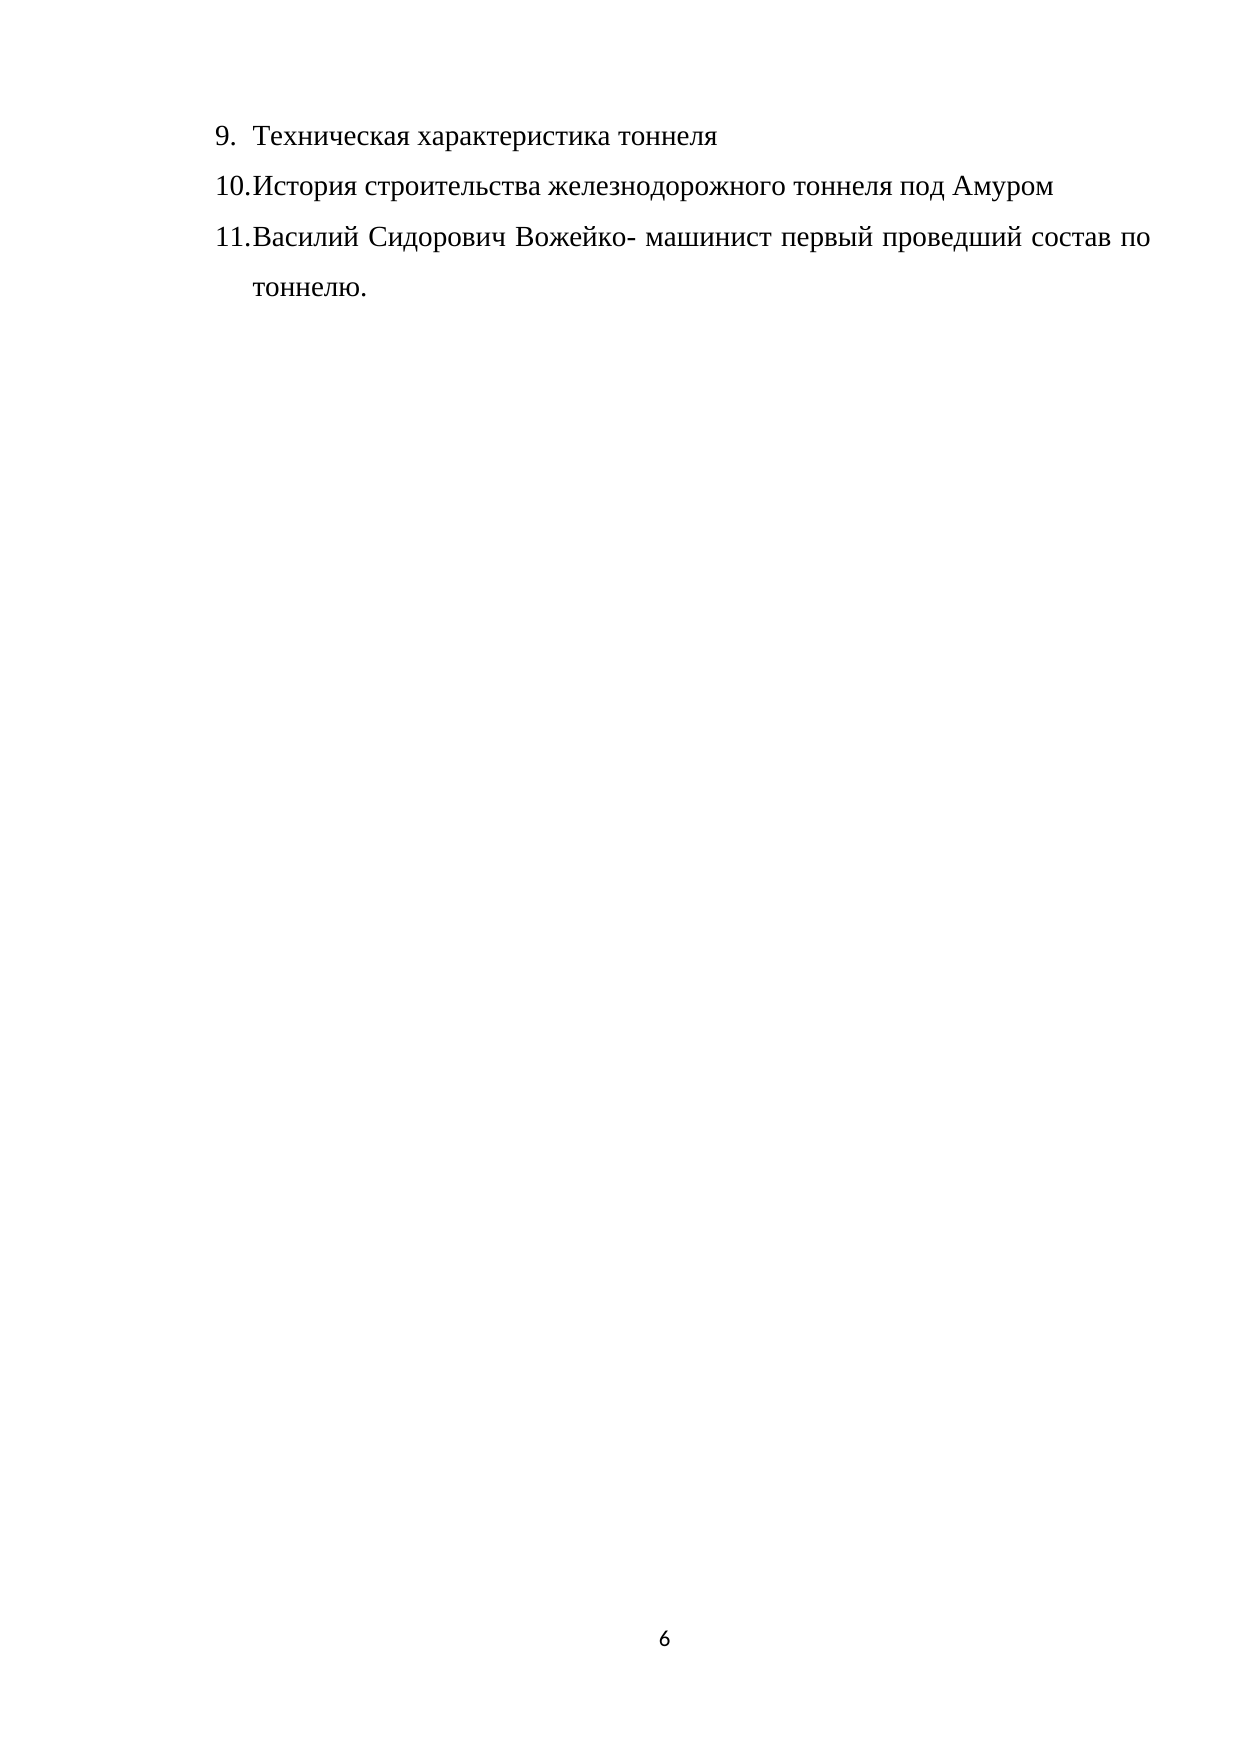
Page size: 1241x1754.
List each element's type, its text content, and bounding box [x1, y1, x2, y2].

list Василий Сидорович Вожейко- машинист первый проведший состав по тоннелю. [215, 219, 1152, 303]
list Техническая характеристика тоннеля [215, 118, 1152, 152]
list История строительства железнодорожного тоннеля под Амуром [215, 168, 1152, 202]
